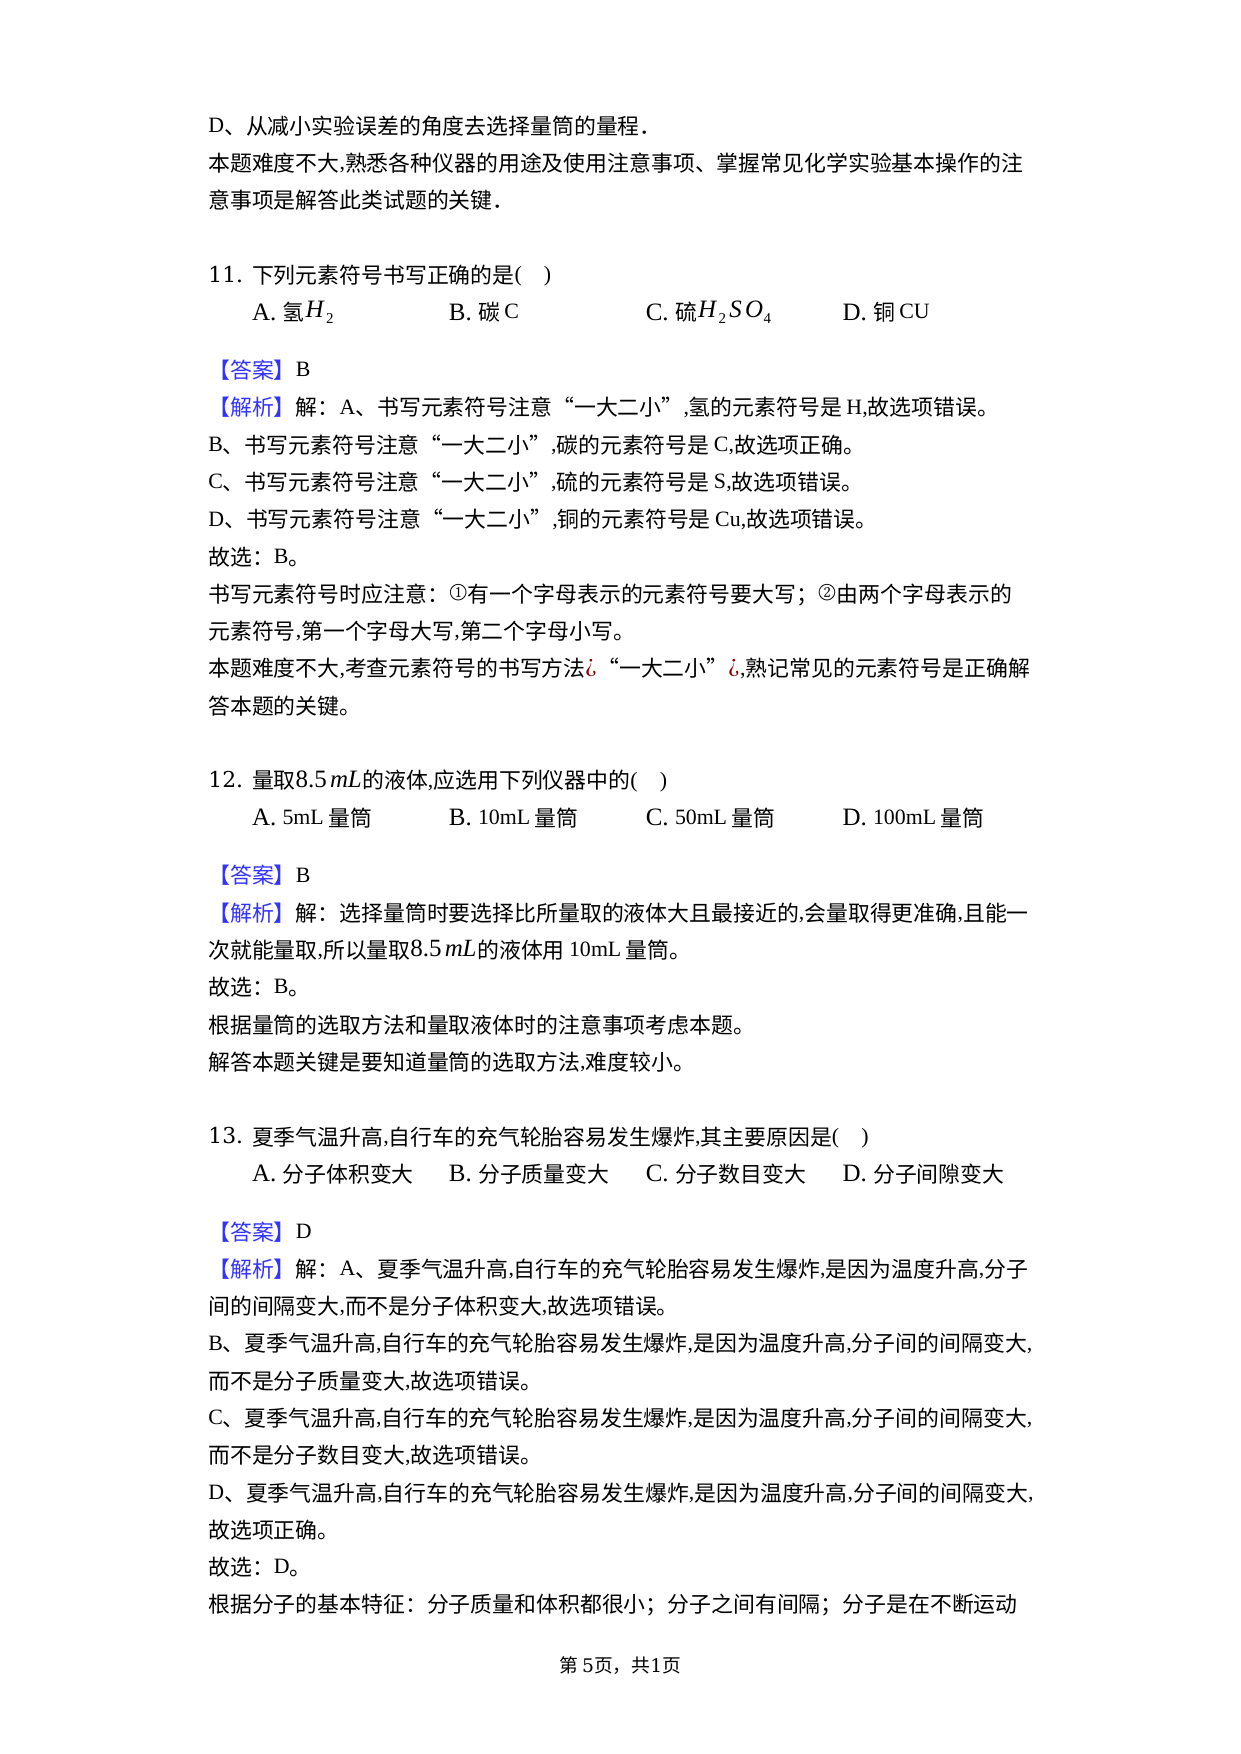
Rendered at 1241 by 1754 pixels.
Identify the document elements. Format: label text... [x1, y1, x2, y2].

list A. 氢 B. 碳C C. 硫 D. 铜CU [252, 295, 1032, 327]
list 【解析】解：A、书写元素符号注意“一大二小”,氢的元素符号是H,故选项错误。 B、书写元素符号注意“一大二小”,碳的元素符号是C,故选项正确。 C、书写元素符号注意“一大二小”,硫的元素符号是S,故选项错误。 D、书写元素符号注意“一大二小”,铜的元素符号是Cu,故选项错误。 故选：B。 书写元素符号时应注意：有一个字母表示的元素符号要大写；由两个字母表示的元素符号,第一个字母大写,第二个字母小写。 本题难度不大,考查元素符号的书写方法“一大二小”,熟记常见的元素符号是正确解答本题的关键。 [208, 390, 1032, 758]
list 下列元素符号书写正确的是( ) [208, 258, 1032, 290]
list 量取的液体,应选用下列仪器中的( ) [208, 763, 1032, 795]
list 夏季气温升高,自行车的充气轮胎容易发生爆炸,其主要原因是( ) [208, 1119, 1032, 1152]
list 【答案】B [208, 353, 1032, 385]
list 【答案】D [208, 1214, 1032, 1247]
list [208, 1251, 1032, 1619]
list A. 分子体积变大 B. 分子质量变大 C. 分子数目变大 D. 分子间隙变大 [252, 1156, 1032, 1189]
list 【解析】解：选择量筒时要选择比所量取的液体大且最接近的,会量取得更准确,且能一次就能量取,所以量取的液体用10mL量筒。 故选：B。 根据量筒的选取方法和量取液体时的注意事项考虑本题。 解答本题关键是要知道量筒的选取方法,难度较小。 [208, 895, 1032, 1114]
list A. 5mL量筒 B. 10mL量筒 C. 50mL量筒 D. 100mL量筒 [252, 800, 1032, 833]
list 【答案】B [208, 858, 1032, 891]
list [208, 108, 1032, 253]
